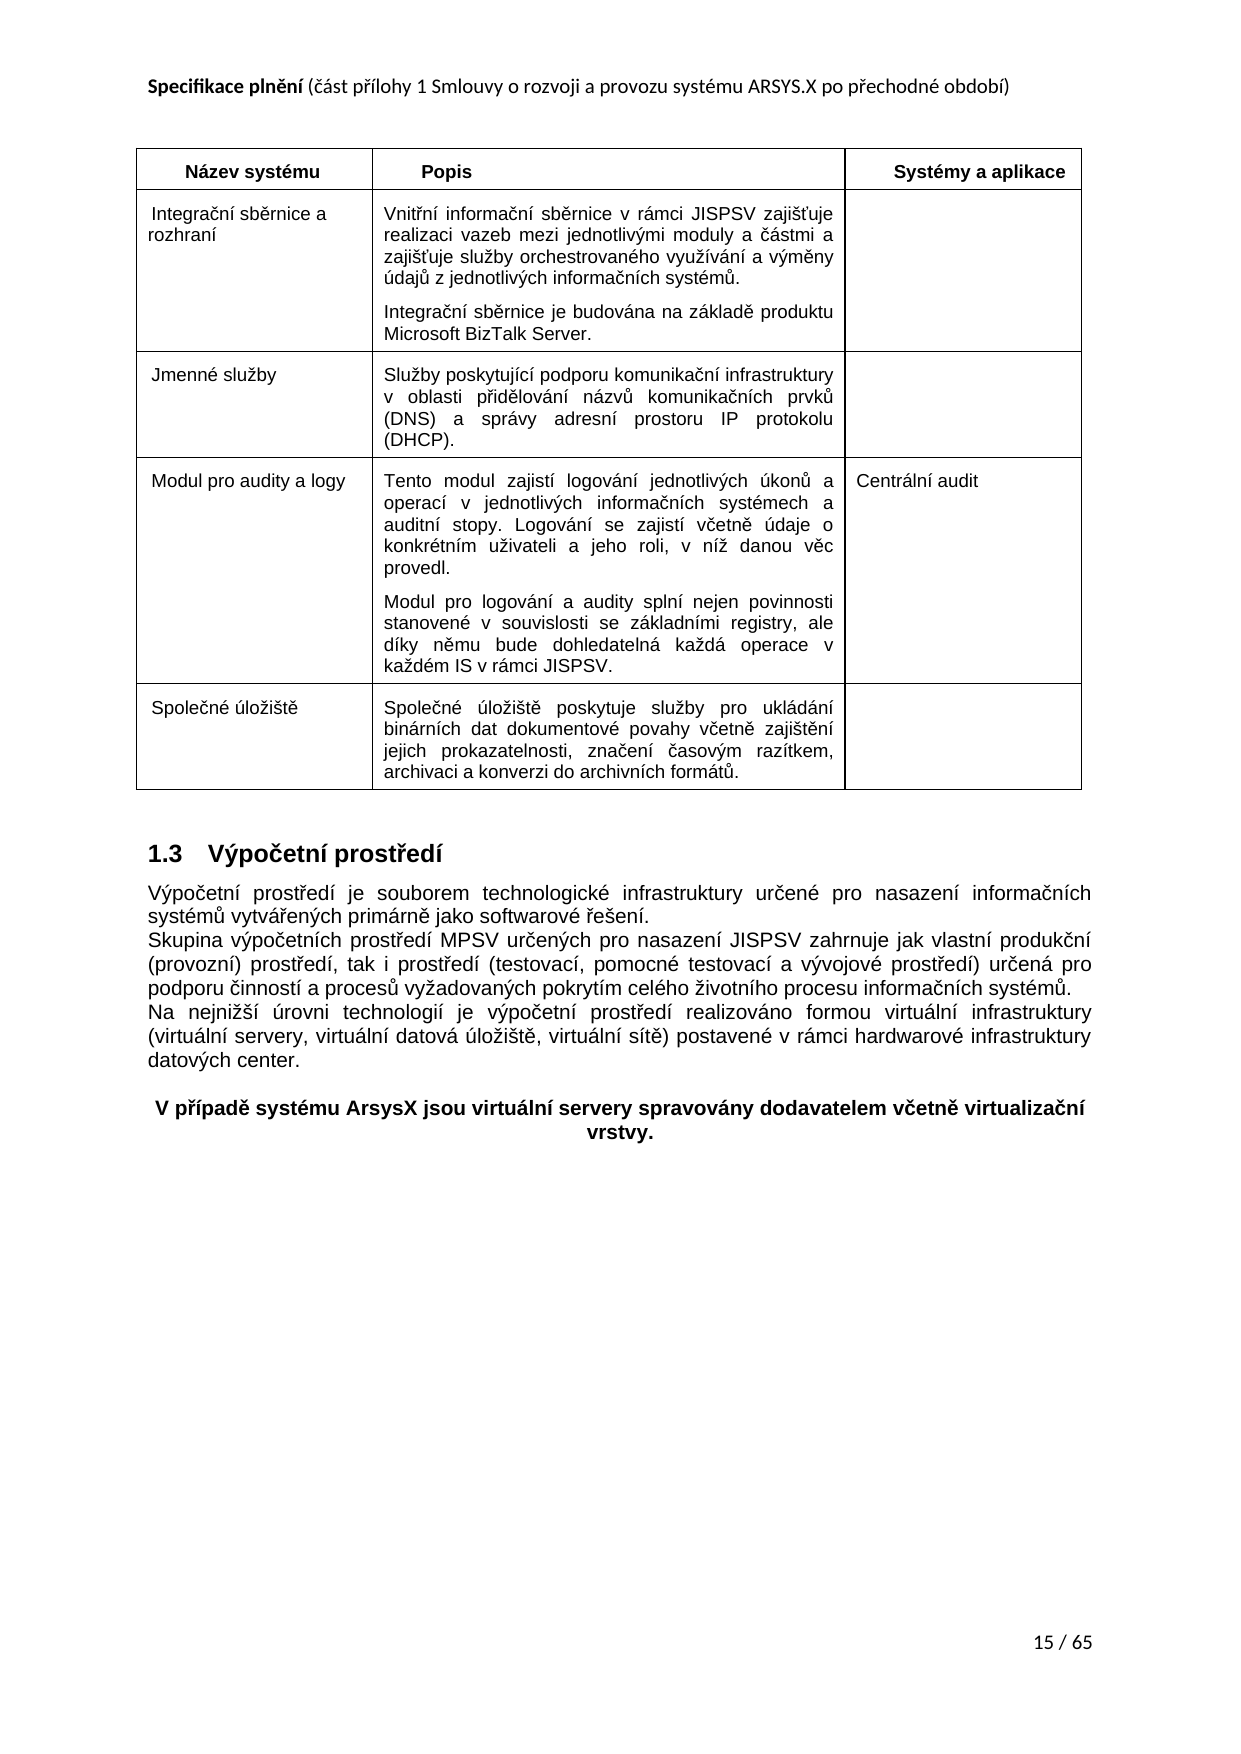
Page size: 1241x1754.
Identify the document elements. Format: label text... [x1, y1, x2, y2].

table_cell [846, 352, 1081, 457]
text Skupina výpočetních prostředí MPSV určených pro nasazení JISPSV zahrnuje jak vlastní produkční (provozní) prostředí, tak i prostředí (testovací, pomocné testovací a vývojové prostředí) určená pro podporu činností a procesů vyžadovaných pokrytím celého životního procesu informačních systémů. [148, 928, 1093, 1000]
table_cell [846, 190, 1081, 351]
subtitle Výpočetní prostředí [148, 839, 1093, 868]
table_cell Integrační sběrnice a rozhraní [137, 190, 372, 351]
table_cell Služby poskytující podporu komunikační infrastruktury v oblasti přidělování názvů komunikačních prvků (DNS) a správy adresní prostoru IP protokolu (DHCP). [373, 352, 844, 457]
text Na nejnižší úrovni technologií je výpočetní prostředí realizováno formou virtuální infrastruktury (virtuální servery, virtuální datová úložiště, virtuální sítě) postavené v rámci hardwarové infrastruktury datových center. [148, 1000, 1093, 1072]
table_cell Společné úložiště [137, 684, 372, 789]
table_cell Společné úložiště poskytuje služby pro ukládání binárních dat dokumentové povahy včetně zajištění jejich prokazatelnosti, značení časovým razítkem, archivaci a konverzi do archivních formátů. [373, 684, 844, 789]
table_cell Jmenné služby [137, 352, 372, 457]
table_cell Tento modul zajistí logování jednotlivých úkonů a operací v jednotlivých informačních systémech a auditní stopy. Logování se zajistí včetně údaje o konkrétním uživateli a jeho roli, v níž danou věc provedl. Modul pro logování a audity splní nejen povinnosti stanovené v souvislosti se základními registry, ale díky němu bude dohledatelná každá operace v každém IS v rámci JISPSV. [373, 458, 844, 683]
table_cell Modul pro audity a logy [137, 458, 372, 683]
table_header Popis [373, 149, 844, 189]
table_cell Vnitřní informační sběrnice v rámci JISPSV zajišťuje realizaci vazeb mezi jednotlivými moduly a částmi a zajišťuje služby orchestrovaného využívání a výměny údajů z jednotlivých informačních systémů. Integrační sběrnice je budována na základě produktu Microsoft BizTalk Server. [373, 190, 844, 351]
text V případě systému ArsysX jsou virtuální servery spravovány dodavatelem včetně virtualizační vrstvy. [148, 1096, 1093, 1144]
table_header Název systému [137, 149, 372, 189]
table_header Systémy a aplikace [846, 149, 1081, 189]
text Výpočetní prostředí je souborem technologické infrastruktury určené pro nasazení informačních systémů vytvářených primárně jako softwarové řešení. [148, 880, 1093, 928]
table_cell [846, 684, 1081, 789]
table_cell Centrální audit [846, 458, 1081, 683]
